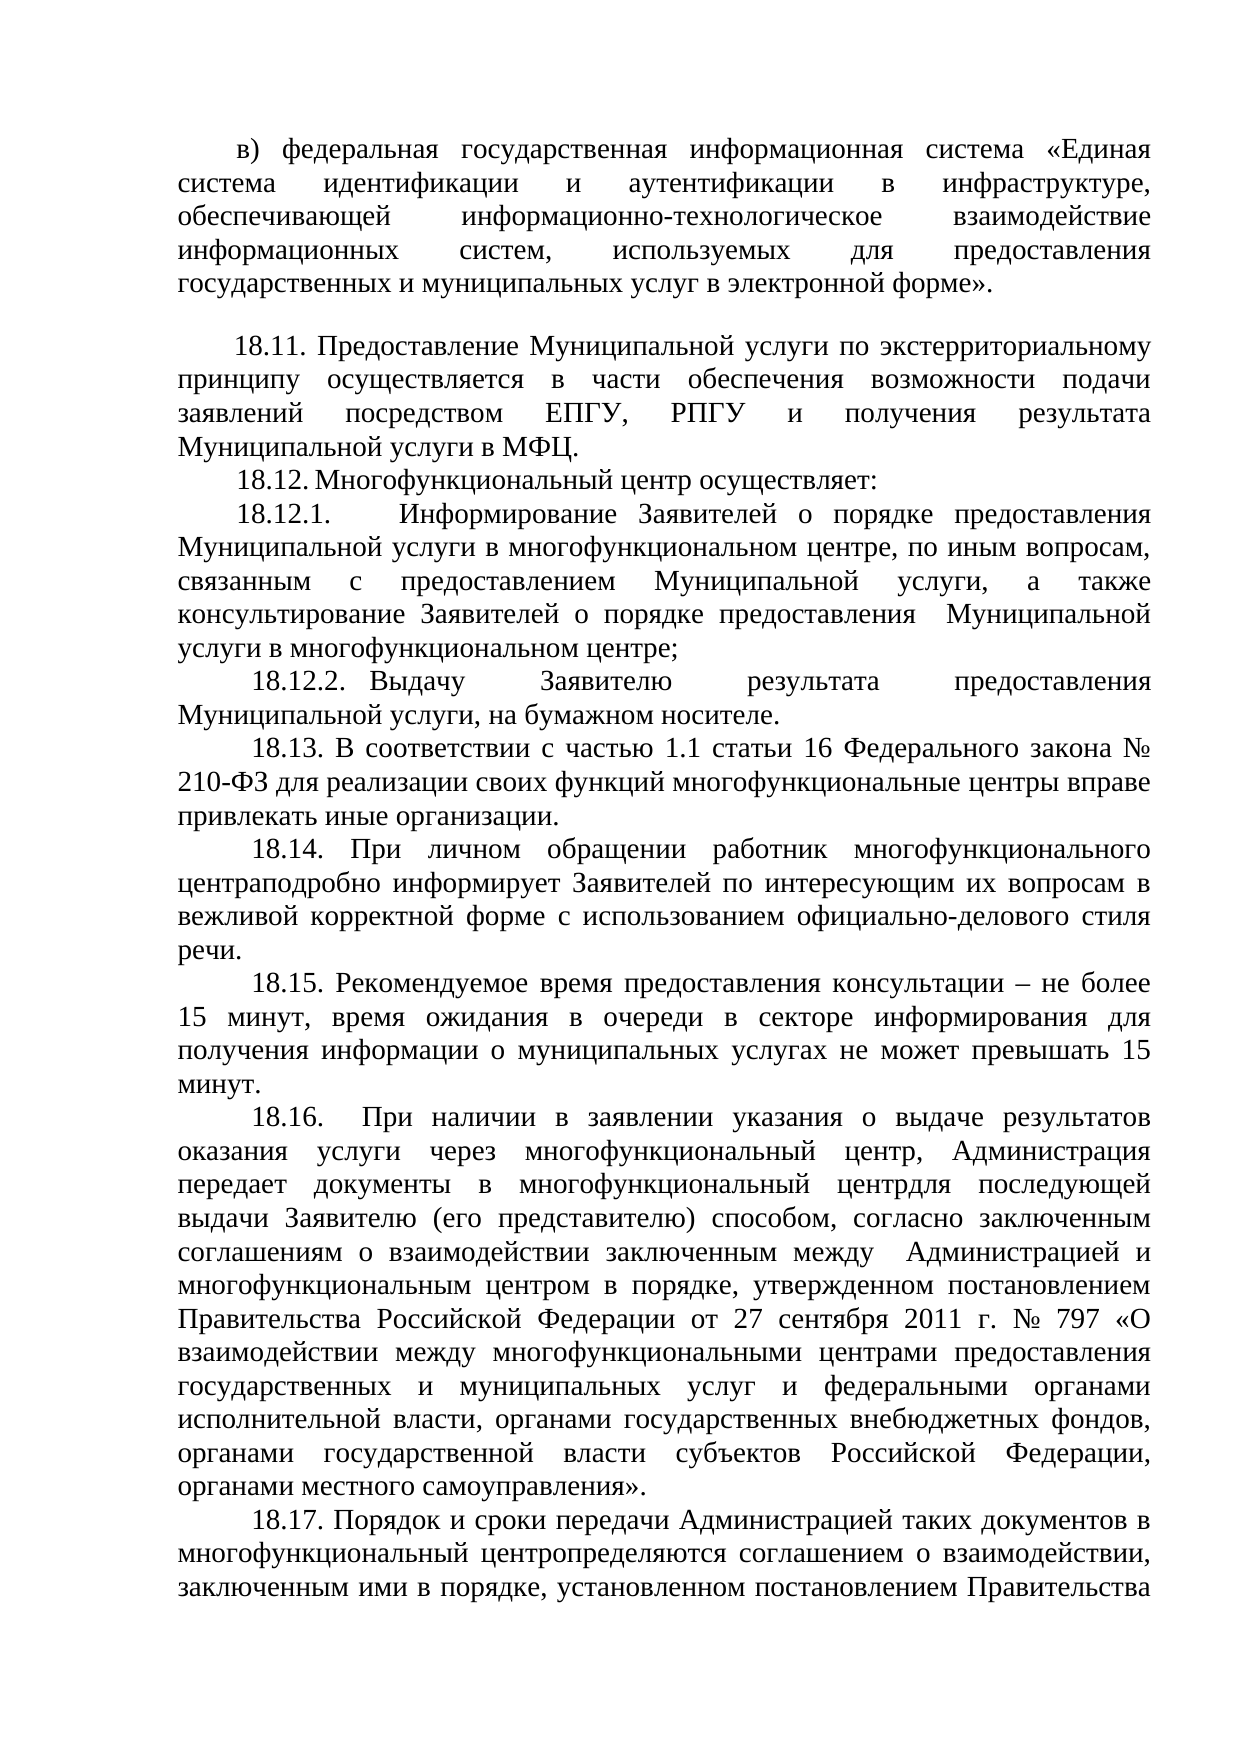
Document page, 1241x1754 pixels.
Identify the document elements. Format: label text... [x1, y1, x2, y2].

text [177, 1502, 1152, 1603]
list Многофункциональный центр осуществляет: [236, 462, 1152, 496]
text 18.16. При наличии в заявлении указания о выдаче результатов оказания услуги через многофункциональный центр, Администрация передает документы в многофункциональный центрдля последующей выдачи Заявителю (его представителю) способом, согласно заключенным соглашениям о взаимодействии заключенным между Администрацией и многофункциональным центром в порядке, утвержденном постановлением Правительства Российской Федерации от 27 сентября 2011 г. № 797 «О взаимодействии между многофункциональными центрами предоставления государственных и муниципальных услуг и федеральными органами исполнительной власти, органами государственных внебюджетных фондов, органами государственной власти субъектов Российской Федерации, органами местного самоуправления». [177, 1099, 1152, 1502]
text в) федеральная государственная информационная система «Единая система идентификации и аутентификации в инфраструктуре, обеспечивающей информационно-технологическое взаимодействие информационных систем, используемых для предоставления государственных и муниципальных услуг в электронной форме». [177, 131, 1152, 299]
text 18.13. В соответствии с частью 1.1 статьи 16 Федерального закона № 210-ФЗ для реализации своих функций многофункциональные центры вправе привлекать иные организации. [177, 731, 1152, 831]
text 18.11. Предоставление Муниципальной услуги по экстерриториальному принципу осуществляется в части обеспечения возможности подачи заявлений посредством ЕПГУ, РПГУ и получения результата Муниципальной услуги в МФЦ. [177, 328, 1152, 462]
text 18.14. При личном обращении работник многофункционального центраподробно информирует Заявителей по интересующим их вопросам в вежливой корректной форме с использованием официально-делового стиля речи. [177, 831, 1152, 965]
list Информирование Заявителей о порядке предоставления Муниципальной услуги в многофункциональном центре, по иным вопросам, связанным с предоставлением Муниципальной услуги, а также консультирование Заявителей о порядке предоставления Муниципальной услуги в многофункциональном центре; [177, 496, 1152, 663]
list Выдачу Заявителю результата предоставления Муниципальной услуги, на бумажном носителе. [177, 663, 1152, 731]
text 18.15. Рекомендуемое время предоставления консультации – не более 15 минут, время ожидания в очереди в секторе информирования для получения информации о муниципальных услугах не может превышать 15 минут. [177, 965, 1152, 1099]
